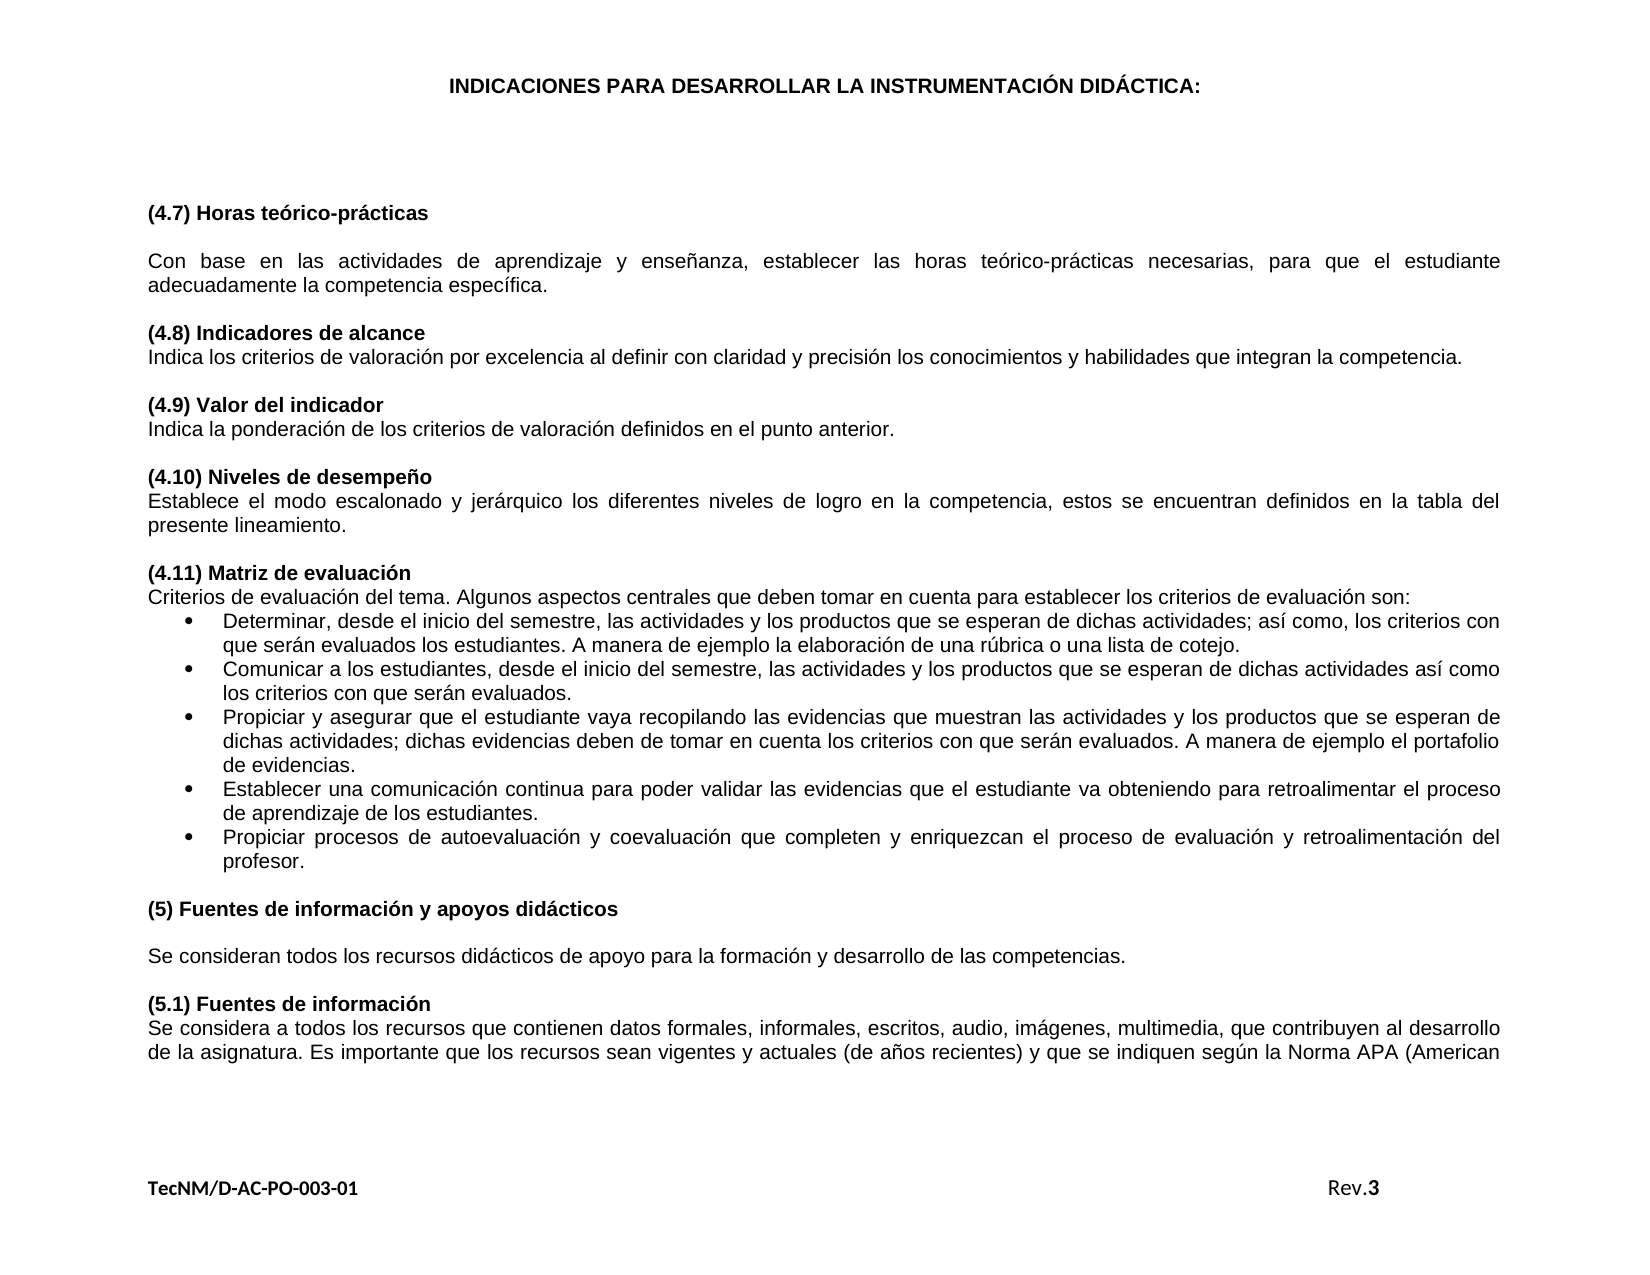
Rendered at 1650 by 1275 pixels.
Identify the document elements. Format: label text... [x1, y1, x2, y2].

text Con base en las actividades de aprendizaje y enseñanza, establecer las horas teórico-prácticas necesarias, para que el estudiante adecuadamente la competencia específica. [148, 249, 1502, 297]
text Criterios de evaluación del tema. Algunos aspectos centrales que deben tomar en cuenta para establecer los criterios de evaluación son: [148, 584, 1502, 608]
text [148, 1016, 1502, 1064]
text Se consideran todos los recursos didácticos de apoyo para la formación y desarrollo de las competencias. [148, 944, 1502, 968]
text (4.10) Niveles de desempeño [148, 465, 1502, 489]
text Establece el modo escalonado y jerárquico los diferentes niveles de logro en la competencia, estos se encuentran definidos en la tabla del presente lineamiento. [148, 489, 1502, 537]
text Indica los criterios de valoración por excelencia al definir con claridad y precisión los conocimientos y habilidades que integran la competencia. [148, 345, 1502, 369]
list Determinar, desde el inicio del semestre, las actividades y los productos que se esperan de dichas actividades; así como, los criterios con que serán evaluados los estudiantes. A manera de ejemplo la elaboración de una rúbrica o una lista de cotejo. [185, 608, 1502, 656]
list Propiciar procesos de autoevaluación y coevaluación que completen y enriquezcan el proceso de evaluación y retroalimentación del profesor. [185, 824, 1502, 872]
list Propiciar y asegurar que el estudiante vaya recopilando las evidencias que muestran las actividades y los productos que se esperan de dichas actividades; dichas evidencias deben de tomar en cuenta los criterios con que serán evaluados. A manera de ejemplo el portafolio de evidencias. [185, 704, 1502, 776]
text (5.1) Fuentes de información [148, 992, 1502, 1016]
list Establecer una comunicación continua para poder validar las evidencias que el estudiante va obteniendo para retroalimentar el proceso de aprendizaje de los estudiantes. [185, 776, 1502, 824]
text (4.8) Indicadores de alcance [148, 321, 1502, 345]
text (4.9) Valor del indicador [148, 393, 1502, 417]
text (4.7) Horas teórico-prácticas [148, 201, 1502, 225]
text (4.11) Matriz de evaluación [148, 561, 1502, 584]
list Comunicar a los estudiantes, desde el inicio del semestre, las actividades y los productos que se esperan de dichas actividades así como los criterios con que serán evaluados. [185, 656, 1502, 704]
text (5) Fuentes de información y apoyos didácticos [148, 896, 1502, 920]
text Indica la ponderación de los criterios de valoración definidos en el punto anterior. [148, 417, 1502, 441]
